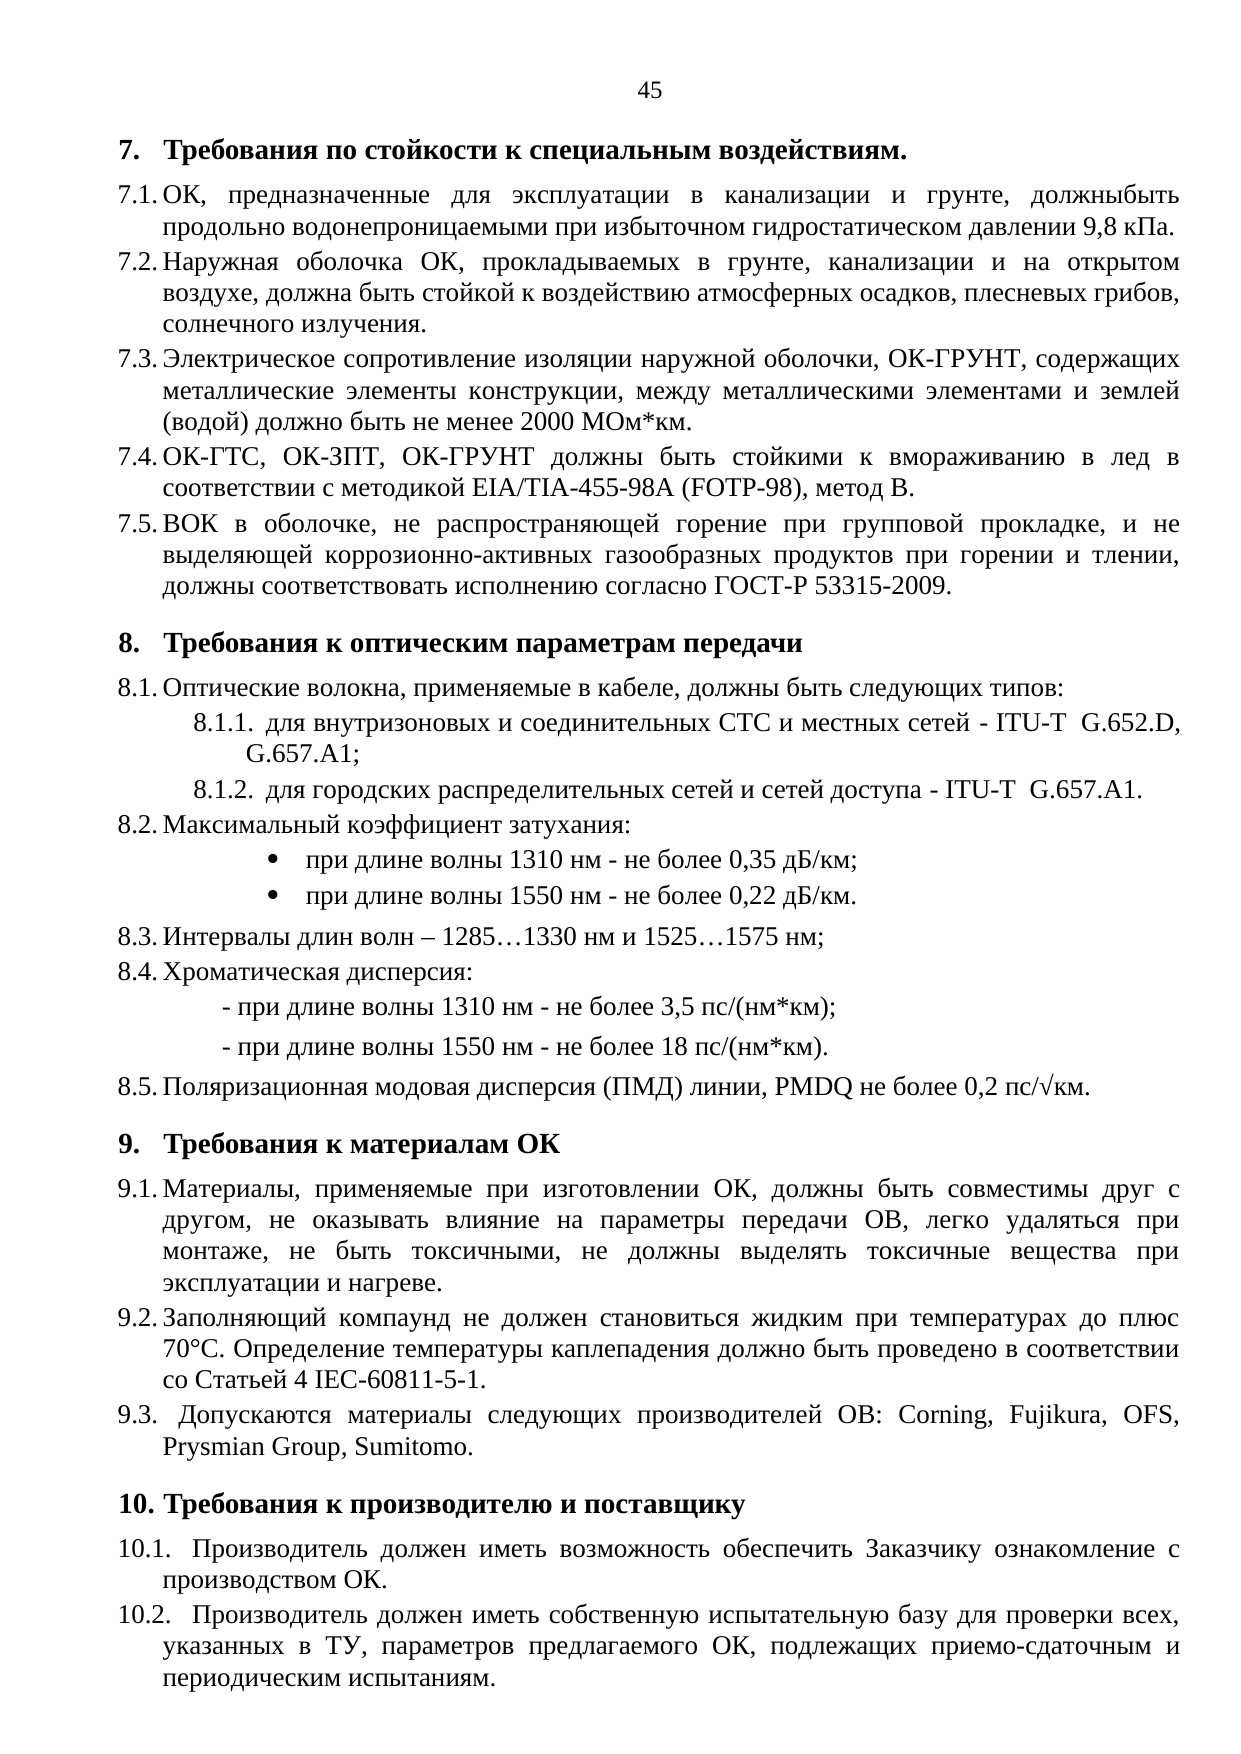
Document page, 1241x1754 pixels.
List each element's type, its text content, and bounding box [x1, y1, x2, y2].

text - при длине волны 1550 нм - не более 18 пс/(нм*км). [222, 1030, 1181, 1061]
list при длине волны 1550 нм - не более 0,22 дБ/км. [268, 879, 1181, 911]
list Допускаются материалы следующих производителей ОВ: Corning, Fujikura, OFS, Prysmian Group, Sumitomo. [117, 1398, 1181, 1461]
list Требования к оптическим параметрам передачи [118, 625, 1181, 659]
text - при длине волны 1310 нм - не более 3,5 пс/(нм*км); [222, 990, 1181, 1021]
list Наружная оболочка ОК, прокладываемых в грунте, канализации и на открытом воздухе, должна быть стойкой к воздействию атмосферных осадков, плесневых грибов, солнечного излучения. [117, 245, 1181, 338]
list Требования к материалам ОК [118, 1126, 1181, 1160]
list ОК-ГТС, ОК-ЗПТ, ОК-ГРУНТ должны быть стойкими к вмораживанию в лед в соответствии с методикой EIA/TIA-455-98A (FOTP-98), метод B. [117, 440, 1181, 502]
list Требования по стойкости к специальным воздействиям. [118, 132, 1181, 166]
list Оптические волокна, применяемые в кабеле, должны быть следующих типов: [117, 671, 1181, 702]
list Максимальный коэффициент затухания: [117, 808, 1181, 839]
list Хроматическая дисперсия: [117, 955, 1181, 986]
list для городских распределительных сетей и сетей доступа - ITU-T G.657.A1. [193, 773, 1181, 804]
list при длине волны 1310 нм - не более 0,35 дБ/км; [268, 843, 1181, 875]
list для внутризоновых и соединительных СТС и местных сетей - ITU-T G.652.D, G.657.A1; [193, 706, 1181, 769]
list Требования к производителю и поставщику [118, 1486, 1181, 1519]
list Поляризационная модовая дисперсия (ПМД) линии, PMDQ не более 0,2 пс/√км. [117, 1070, 1181, 1101]
list Материалы, применяемые при изготовлении ОК, должны быть совместимы друг с другом, не оказывать влияние на параметры передачи ОВ, легко удаляться при монтаже, не быть токсичными, не должны выделять токсичные вещества при эксплуатации и нагреве. [117, 1172, 1181, 1297]
list Интервалы длин волн – 1285…1330 нм и 1525…1575 нм; [117, 919, 1181, 951]
list Производитель должен иметь возможность обеспечить Заказчику ознакомление с производством ОК. [117, 1532, 1181, 1594]
list Производитель должен иметь собственную испытательную базу для проверки всех, указанных в ТУ, параметров предлагаемого ОК, подлежащих приемо-сдаточным и периодическим испытаниям. [117, 1598, 1181, 1692]
list Заполняющий компаунд не должен становиться жидким при температурах до плюс 70°С. Определение температуры каплепадения должно быть проведено в соответствии со Статьей 4 IEC-60811-5-1. [117, 1301, 1181, 1394]
list ВОК в оболочке, не распространяющей горение при групповой прокладке, и не выделяющей коррозионно-активных газообразных продуктов при горении и тлении, должны соответствовать исполнению согласно ГОСТ-Р 53315-2009. [117, 507, 1181, 600]
list ОК, предназначенные для эксплуатации в канализации и грунте, должныбыть продольно водонепроницаемыми при избыточном гидростатическом давлении 9,8 кПа. [117, 178, 1181, 241]
list Электрическое сопротивление изоляции наружной оболочки, ОК-ГРУНТ, содержащих металлические элементы конструкции, между металлическими элементами и землей (водой) должно быть не менее 2000 МОм*км. [117, 343, 1181, 436]
